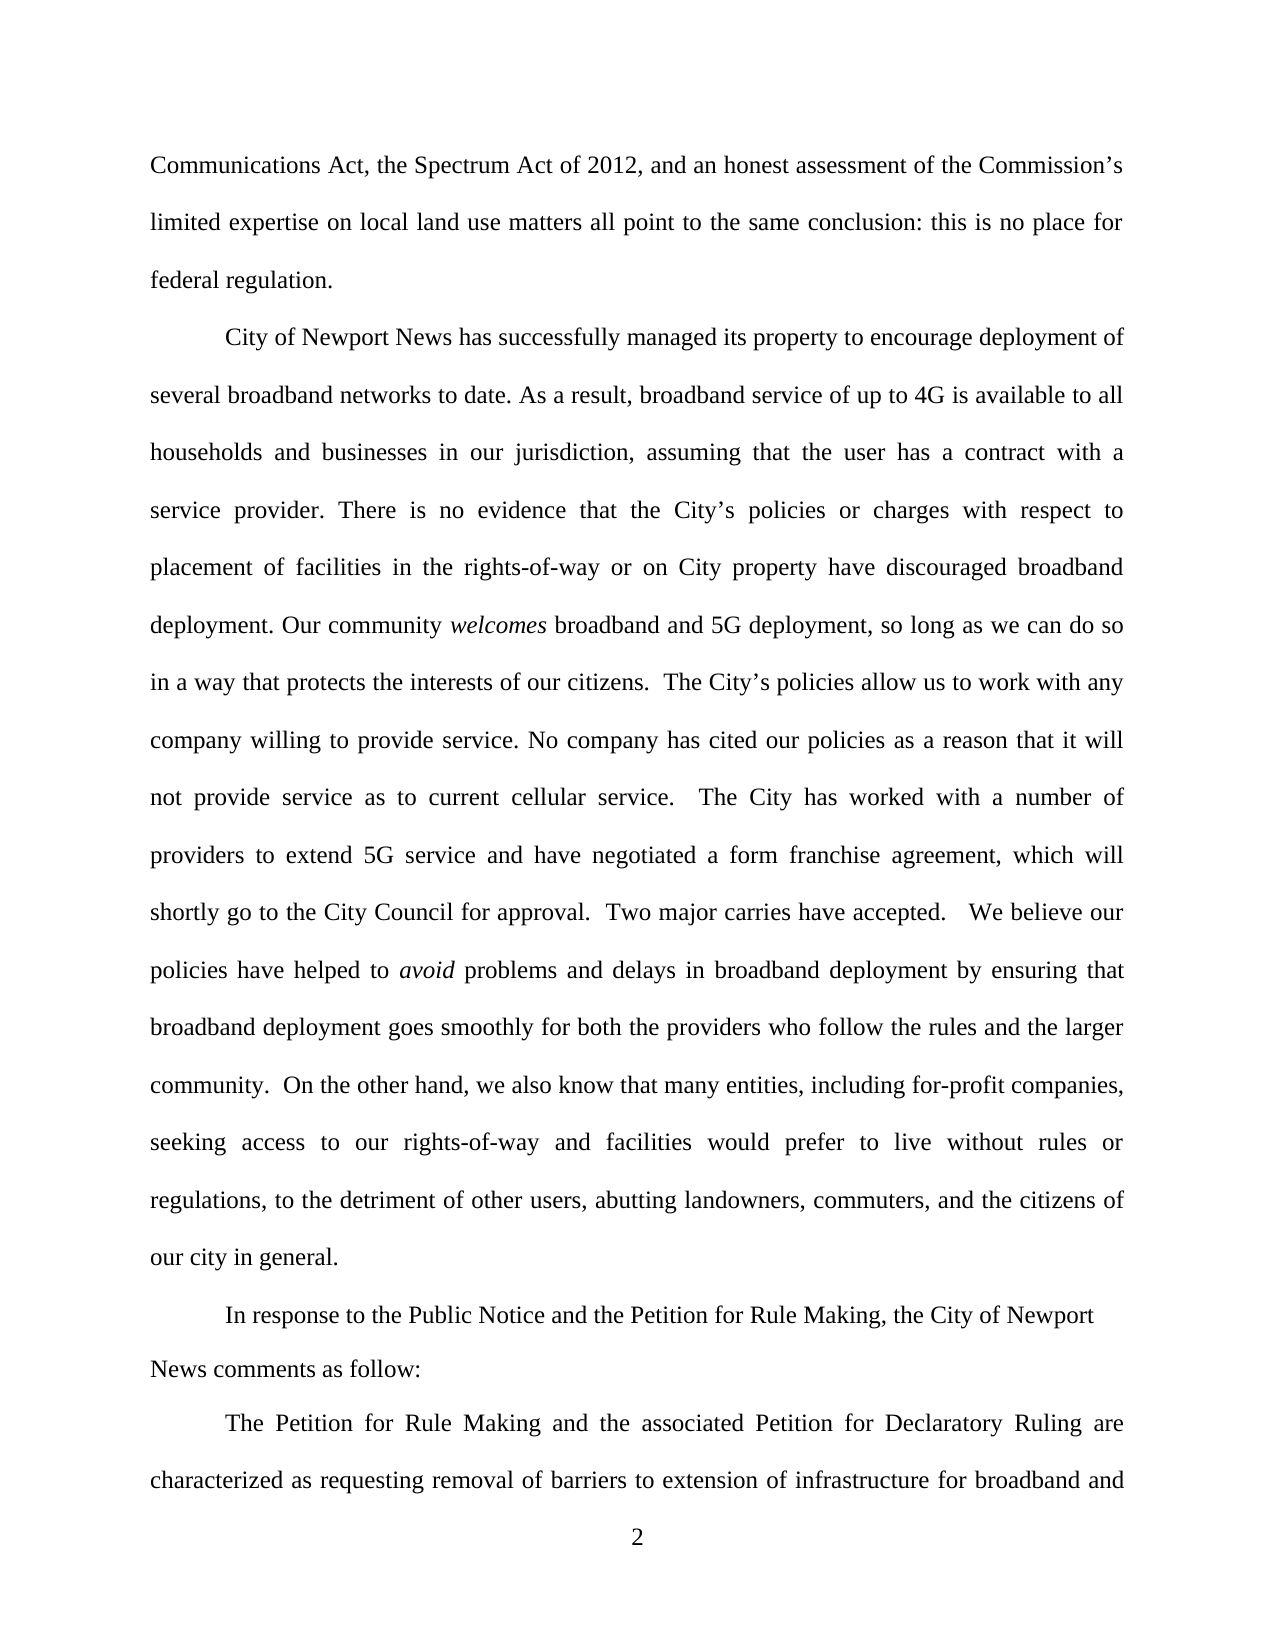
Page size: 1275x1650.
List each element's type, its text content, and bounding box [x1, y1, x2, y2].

text City of Newport News has successfully managed its property to encourage deployment of several broadband networks to date. As a result, broadband service of up to 4G is available to all households and businesses in our jurisdiction, assuming that the user has a contract with a service provider. There is no evidence that the City’s policies or charges with respect to placement of facilities in the rights-of-way or on City property have discouraged broadband deployment. Our community welcomes broadband and 5G deployment, so long as we can do so in a way that protects the interests of our citizens. The City’s policies allow us to work with any company willing to provide service. No company has cited our policies as a reason that it will not provide service as to current cellular service. The City has worked with a number of providers to extend 5G service and have negotiated a form franchise agreement, which will shortly go to the City Council for approval. Two major carries have accepted. We believe our policies have helped to avoid problems and delays in broadband deployment by ensuring that broadband deployment goes smoothly for both the providers who follow the rules and the larger community. On the other hand, we also know that many entities, including for-profit companies, seeking access to our rights-of-way and facilities would prefer to live without rules or regulations, to the detriment of other users, abutting landowners, commuters, and the citizens of our city in general. [150, 322, 1125, 1271]
text News comments as follow: [150, 1354, 1125, 1383]
text In response to the Public Notice and the Petition for Rule Making, the City of Newport [150, 1300, 1125, 1329]
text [150, 1408, 1125, 1494]
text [150, 150, 1125, 294]
